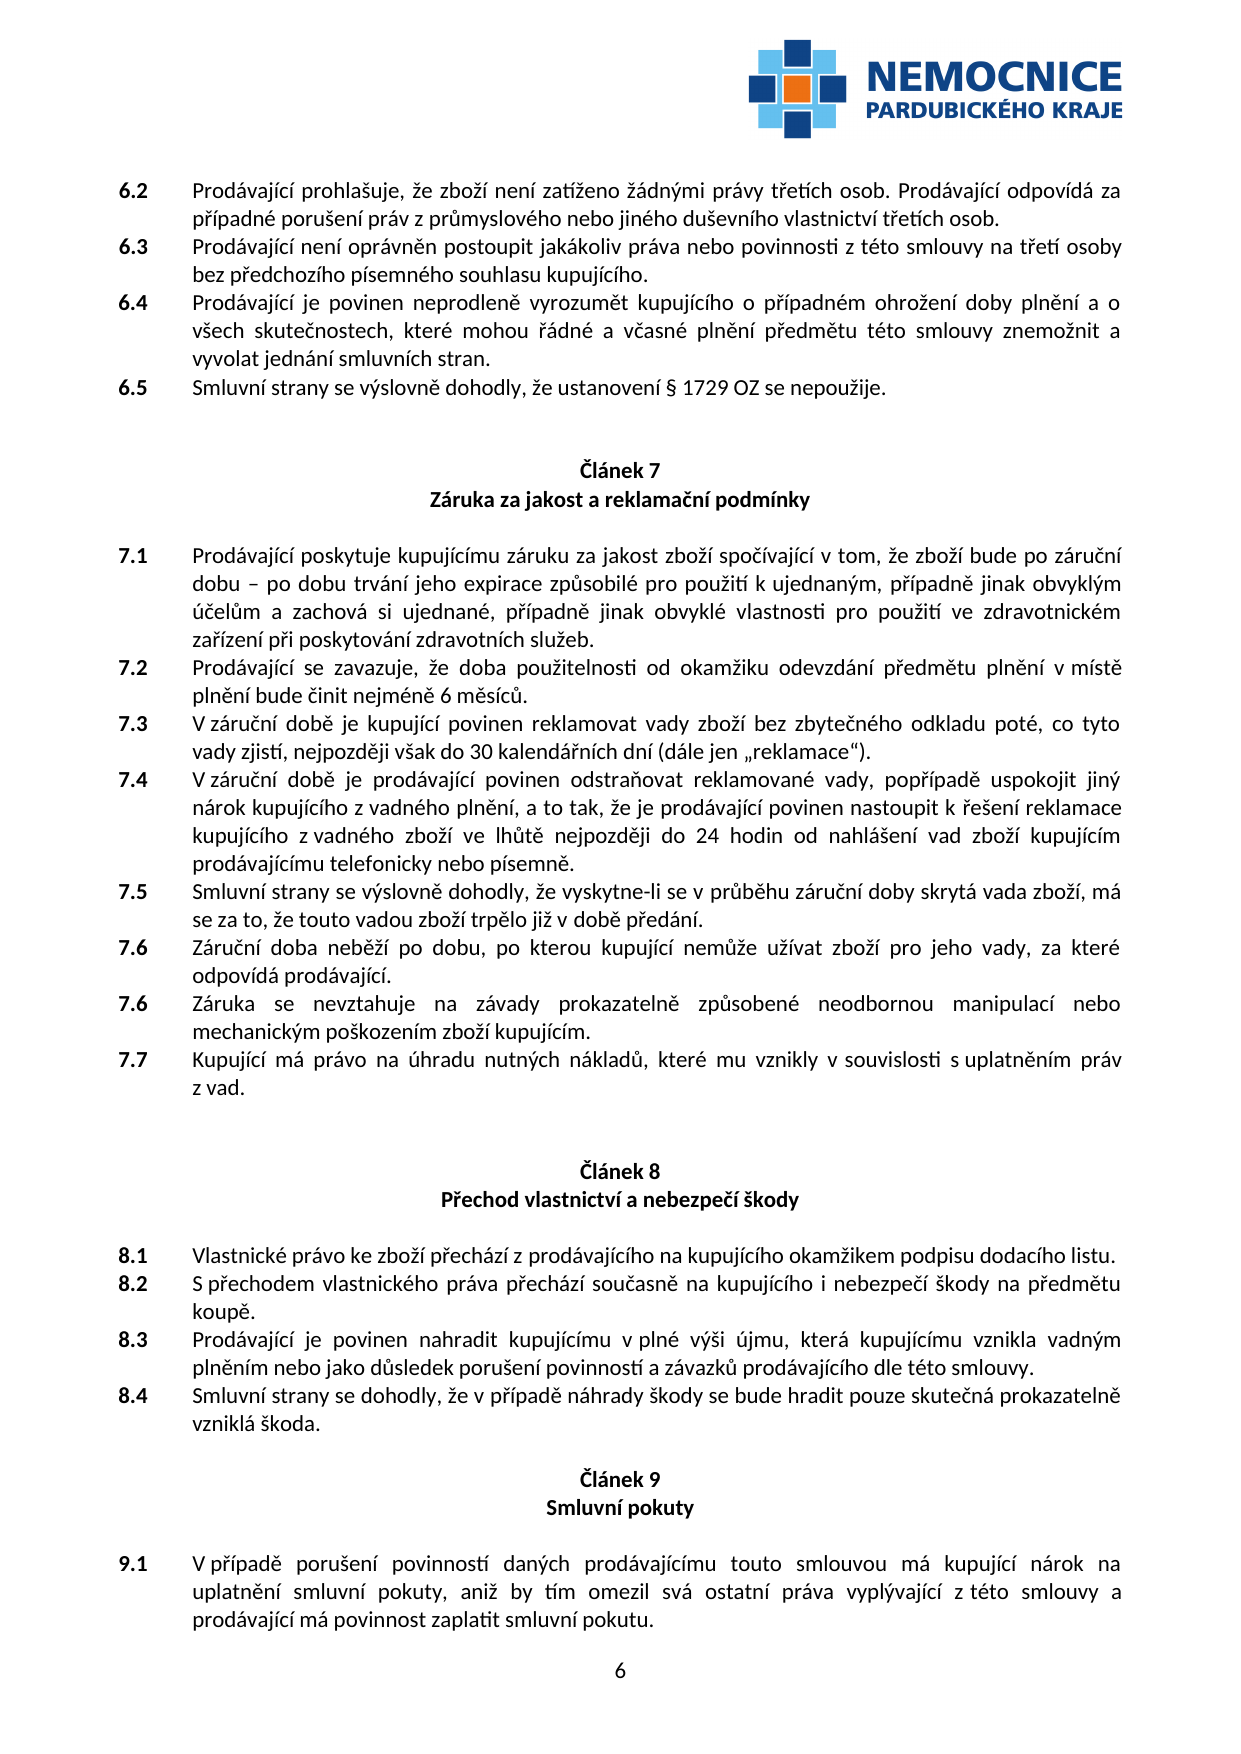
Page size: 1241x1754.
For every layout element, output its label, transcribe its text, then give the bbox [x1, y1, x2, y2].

text 6.3 Prodávající není oprávněn postoupit jakákoliv práva nebo povinnosti z této smlouvy na třetí osoby bez předchozího písemného souhlasu kupujícího. [118, 232, 1122, 288]
text 7.2 Prodávající se zavazuje, že doba použitelnosti od okamžiku odevzdání předmětu plnění v místě plnění bude činit nejméně 6 měsíců. [118, 653, 1122, 709]
text 6.4 Prodávající je povinen neprodleně vyrozumět kupujícího o případném ohrožení doby plnění a o všech skutečnostech, které mohou řádné a včasné plnění předmětu této smlouvy znemožnit a vyvolat jednání smluvních stran. [118, 288, 1122, 373]
text 7.6 Záruční doba neběží po dobu, po kterou kupující nemůže užívat zboží pro jeho vady, za které odpovídá prodávající. [118, 933, 1122, 989]
text 7.1 Prodávající poskytuje kupujícímu záruku za jakost zboží spočívající v tom, že zboží bude po záruční dobu – po dobu trvání jeho expirace způsobilé pro použití k ujednaným, případně jinak obvyklým účelům a zachová si ujednané, případně jinak obvyklé vlastnosti pro použití ve zdravotnickém zařízení při poskytování zdravotních služeb. [118, 541, 1122, 653]
text 8.3 Prodávající je povinen nahradit kupujícímu v plné výši újmu, která kupujícímu vznikla vadným plněním nebo jako důsledek porušení povinností a závazků prodávajícího dle této smlouvy. [118, 1325, 1122, 1381]
text Záruka za jakost a reklamační podmínky [118, 485, 1122, 513]
text Smluvní pokuty [118, 1493, 1122, 1521]
text 6.5 Smluvní strany se výslovně dohodly, že ustanovení § 1729 OZ se nepoužije. [118, 373, 1122, 401]
text Článek 7 [118, 457, 1122, 485]
text 8.4 Smluvní strany se dohodly, že v případě náhrady škody se bude hradit pouze skutečná prokazatelně vzniklá škoda. [118, 1381, 1122, 1437]
text Článek 8 [118, 1157, 1122, 1185]
picture [747, 38, 1123, 140]
text 7.7 Kupující má právo na úhradu nutných nákladů, které mu vznikly v souvislosti s uplatněním práv z vad. [118, 1045, 1122, 1101]
text 7.5 Smluvní strany se výslovně dohodly, že vyskytne-li se v průběhu záruční doby skrytá vada zboží, má se za to, že touto vadou zboží trpělo již v době předání. [118, 877, 1122, 933]
text 7.6 Záruka se nevztahuje na závady prokazatelně způsobené neodbornou manipulací nebo mechanickým poškozením zboží kupujícím. [118, 989, 1122, 1045]
text 9.1 V případě porušení povinností daných prodávajícímu touto smlouvou má kupující nárok na uplatnění smluvní pokuty, aniž by tím omezil svá ostatní práva vyplývající z této smlouvy a prodávající má povinnost zaplatit smluvní pokutu. [118, 1549, 1122, 1633]
text 6.2 Prodávající prohlašuje, že zboží není zatíženo žádnými právy třetích osob. Prodávající odpovídá za případné porušení práv z průmyslového nebo jiného duševního vlastnictví třetích osob. [118, 176, 1122, 232]
text Přechod vlastnictví a nebezpečí škody [118, 1185, 1122, 1213]
text 7.4 V záruční době je prodávající povinen odstraňovat reklamované vady, popřípadě uspokojit jiný nárok kupujícího z vadného plnění, a to tak, že je prodávající povinen nastoupit k řešení reklamace kupujícího z vadného zboží ve lhůtě nejpozději do 24 hodin od nahlášení vad zboží kupujícím prodávajícímu telefonicky nebo písemně. [118, 765, 1122, 877]
text 8.1 Vlastnické právo ke zboží přechází z prodávajícího na kupujícího okamžikem podpisu dodacího listu. [118, 1241, 1122, 1269]
text Článek 9 [118, 1465, 1122, 1493]
text 8.2 S přechodem vlastnického práva přechází současně na kupujícího i nebezpečí škody na předmětu koupě. [118, 1269, 1122, 1325]
text 7.3 V záruční době je kupující povinen reklamovat vady zboží bez zbytečného odkladu poté, co tyto vady zjistí, nejpozději však do 30 kalendářních dní (dále jen „reklamace“). [118, 709, 1122, 765]
